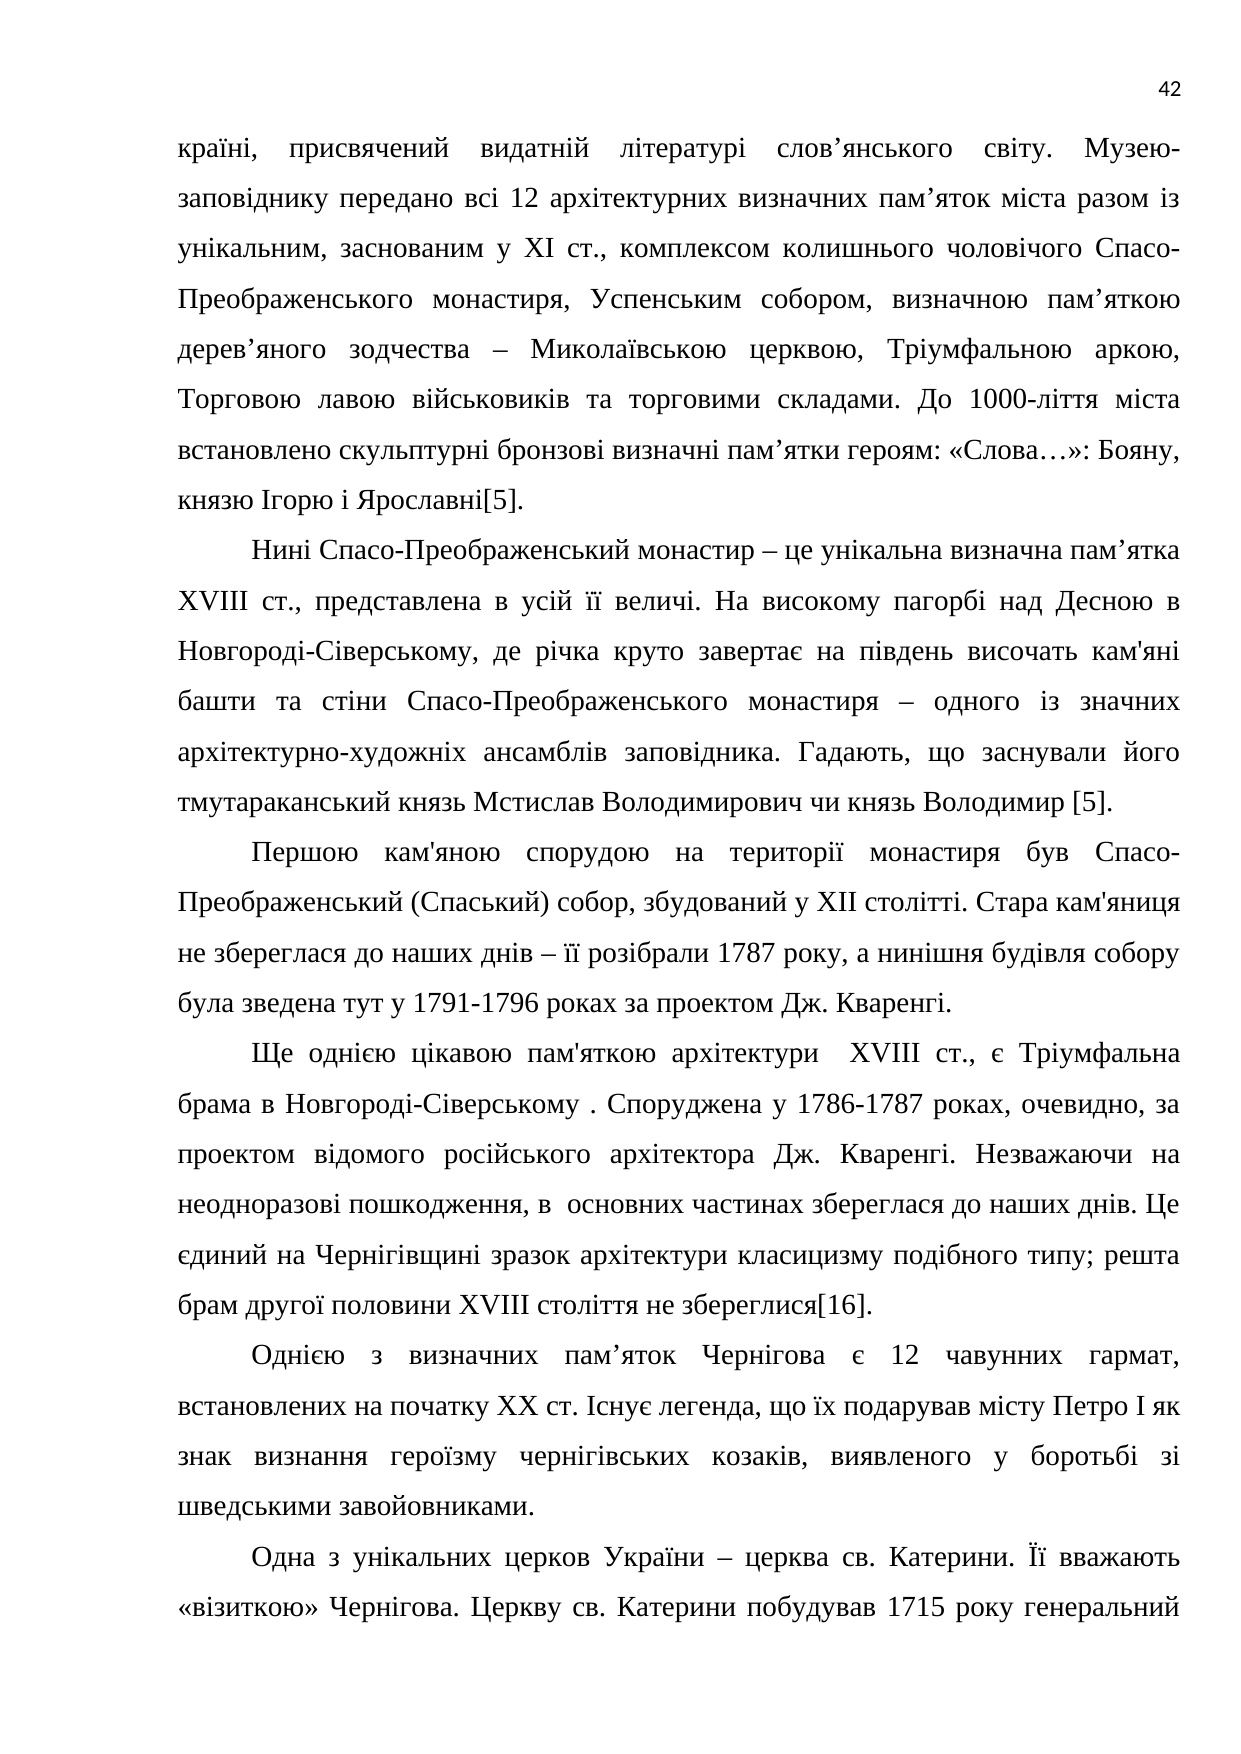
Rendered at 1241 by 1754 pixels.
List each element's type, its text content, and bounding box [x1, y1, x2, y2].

text Ще однією цікавою пам'яткою архітектури XVIII ст., є Тріумфальна брама в Новгороді-Сіверському . Споруджена у 1786-1787 роках, очевидно, за проектом відомого російського архітектора Дж. Кваренгі. Незважаючи на неодноразові пошкодження, в основних частинах збереглася до наших днів. Це єдиний на Чернігівщині зразок архітектури класицизму подібного типу; решта брам другої половини XVIII століття не збереглися[16]. [177, 1036, 1181, 1321]
text Однією з визначних пам’яток Чернігова є 12 чавунних гармат, встановлених на початку XX ст. Існує легенда, що їх подарував місту Петро I як знак визнання героїзму чернігівських козаків, виявленого у боротьбі зі шведськими завойовниками. [177, 1337, 1181, 1522]
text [177, 130, 1181, 516]
text Першою кам'яною спорудою на території монастиря був Спасо-Преображенський (Спаський) собор, збудований у XII столітті. Стара кам'яниця не збереглася до наших днів – її розібрали 1787 року, а нинішня будівля собору була зведена тут у 1791-1796 роках за проектом Дж. Кваренгі. [177, 834, 1181, 1019]
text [177, 1539, 1181, 1622]
text Нині Спасо-Преображенський монастир – це унікальна визначна пам’ятка XVIII ст., представлена в усій її величі. На високому пагорбі над Десною в Новгороді-Сіверському, де річка круто завертає на південь височать кам'яні башти та стіни Спасо-Преображенського монастиря – одного із значних архітектурно-художніх ансамблів заповідника. Гадають, що заснували його тмутараканський князь Мстислав Володимирович чи князь Володимир [5]. [177, 532, 1181, 817]
